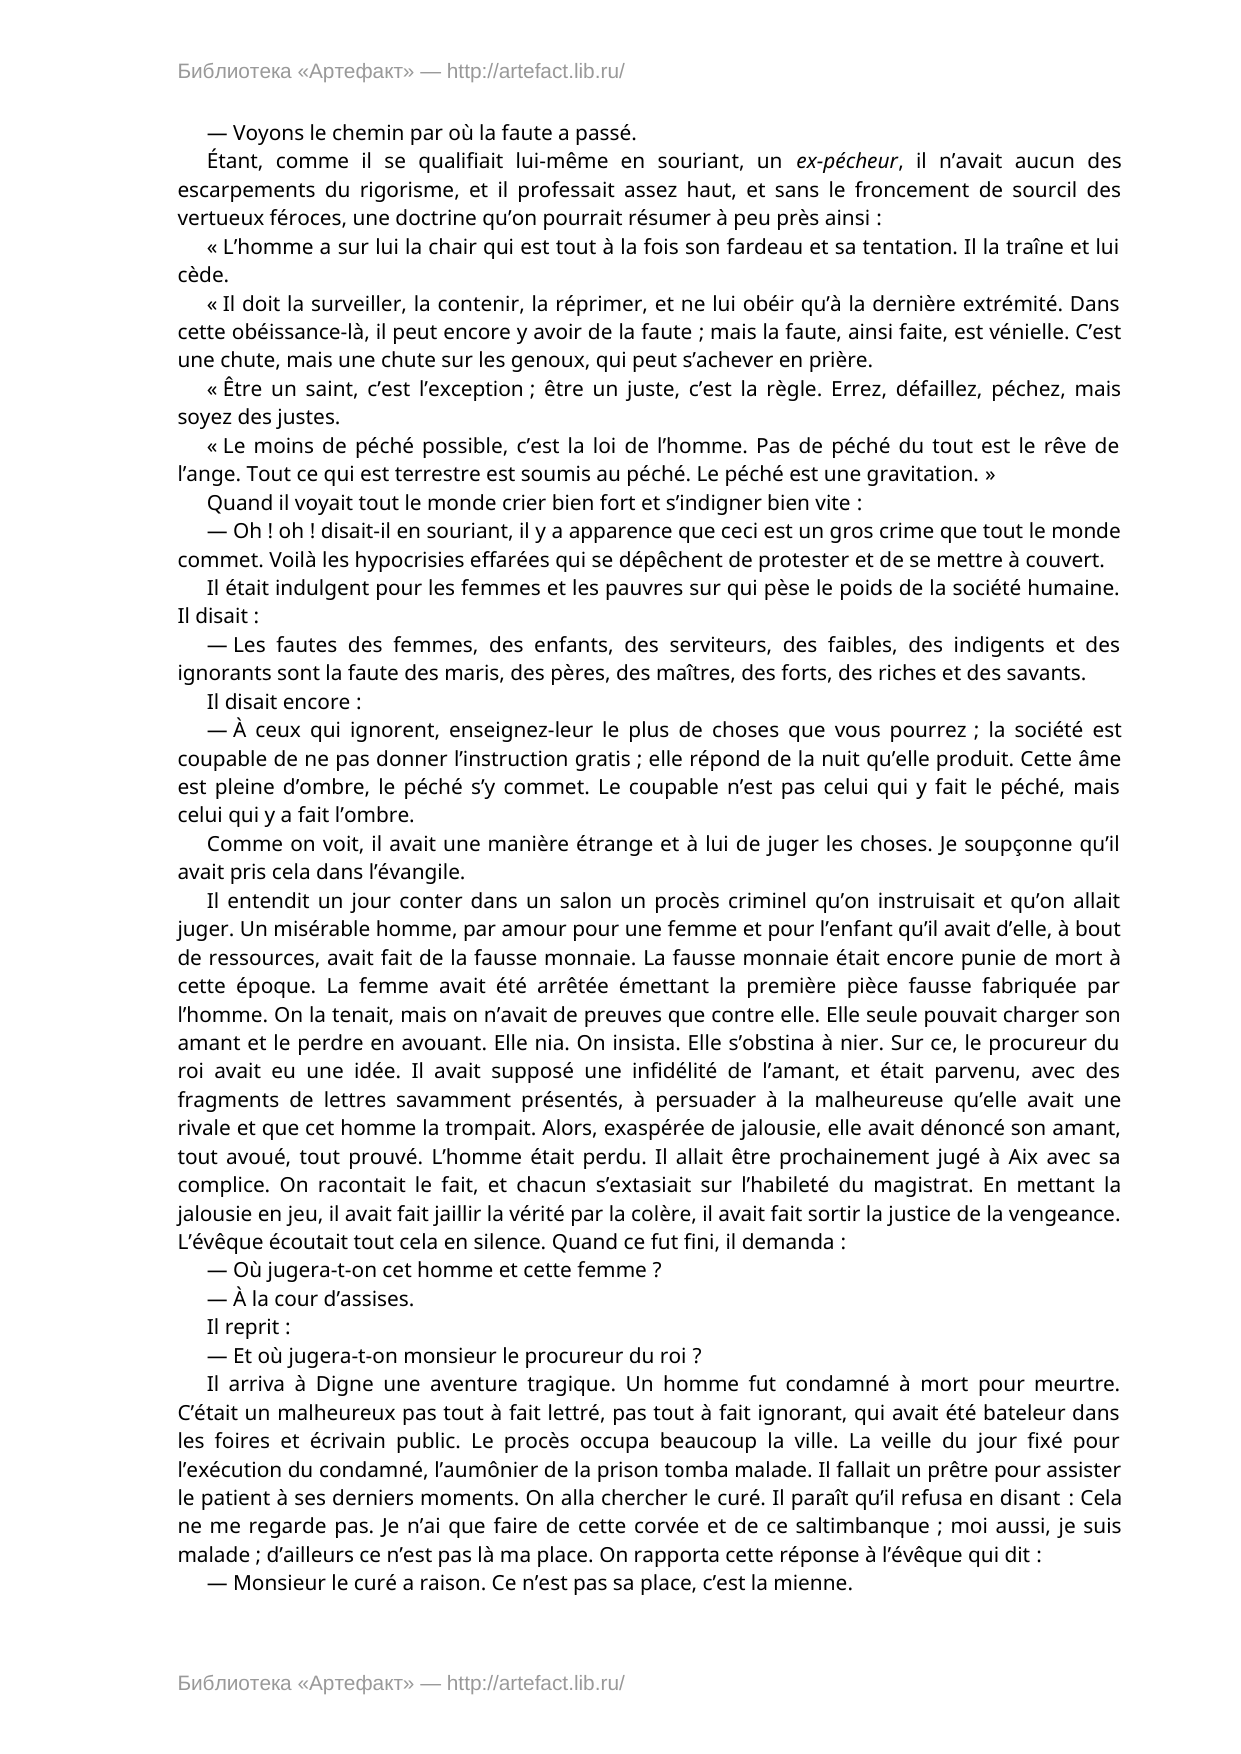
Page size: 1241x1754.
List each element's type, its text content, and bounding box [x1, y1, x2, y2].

text Il reprit : [177, 1312, 1122, 1341]
text — Oh ! oh ! disait-il en souriant, il y a apparence que ceci est un gros crime que tout le monde commet. Voilà les hypocrisies effarées qui se dépêchent de protester et de se mettre à couvert. [177, 516, 1122, 573]
text — À la cour d’assises. [177, 1284, 1122, 1312]
text Étant, comme il se qualifiait lui-même en souriant, un ex-pécheur, il n’avait aucun des escarpements du rigorisme, et il professait assez haut, et sans le froncement de sourcil des vertueux féroces, une doctrine qu’on pourrait résumer à peu près ainsi : [177, 147, 1122, 232]
text — Voyons le chemin par où la faute a passé. [177, 118, 1122, 147]
text Quand il voyait tout le monde crier bien fort et s’indigner bien vite : [177, 488, 1122, 516]
text — Et où jugera-t-on monsieur le procureur du roi ? [177, 1341, 1122, 1369]
text « Être un saint, c’est l’exception ; être un juste, c’est la règle. Errez, défaillez, péchez, mais soyez des justes. [177, 374, 1122, 431]
text Il entendit un jour conter dans un salon un procès criminel qu’on instruisait et qu’on allait juger. Un misérable homme, par amour pour une femme et pour l’enfant qu’il avait d’elle, à bout de ressources, avait fait de la fausse monnaie. La fausse monnaie était encore punie de mort à cette époque. La femme avait été arrêtée émettant la première pièce fausse fabriquée par l’homme. On la tenait, mais on n’avait de preuves que contre elle. Elle seule pouvait charger son amant et le perdre en avouant. Elle nia. On insista. Elle s’obstina à nier. Sur ce, le procureur du roi avait eu une idée. Il avait supposé une infidélité de l’amant, et était parvenu, avec des fragments de lettres savamment présentés, à persuader à la malheureuse qu’elle avait une rivale et que cet homme la trompait. Alors, exaspérée de jalousie, elle avait dénoncé son amant, tout avoué, tout prouvé. L’homme était perdu. Il allait être prochainement jugé à Aix avec sa complice. On racontait le fait, et chacun s’extasiait sur l’habileté du magistrat. En mettant la jalousie en jeu, il avait fait jaillir la vérité par la colère, il avait fait sortir la justice de la vengeance. L’évêque écoutait tout cela en silence. Quand ce fut fini, il demanda : [177, 886, 1122, 1256]
text — Où jugera-t-on cet homme et cette femme ? [177, 1256, 1122, 1284]
text « Le moins de péché possible, c’est la loi de l’homme. Pas de péché du tout est le rêve de l’ange. Tout ce qui est terrestre est soumis au péché. Le péché est une gravitation. » [177, 431, 1122, 488]
text Il disait encore : [177, 687, 1122, 715]
text — Monsieur le curé a raison. Ce n’est pas sa place, c’est la mienne. [177, 1568, 1122, 1597]
text Il était indulgent pour les femmes et les pauvres sur qui pèse le poids de la société humaine. Il disait : [177, 573, 1122, 630]
text Il arriva à Digne une aventure tragique. Un homme fut condamné à mort pour meurtre. C’était un malheureux pas tout à fait lettré, pas tout à fait ignorant, qui avait été bateleur dans les foires et écrivain public. Le procès occupa beaucoup la ville. La veille du jour fixé pour l’exécution du condamné, l’aumônier de la prison tomba malade. Il fallait un prêtre pour assister le patient à ses derniers moments. On alla chercher le curé. Il paraît qu’il refusa en disant : Cela ne me regarde pas. Je n’ai que faire de cette corvée et de ce saltimbanque ; moi aussi, je suis malade ; d’ailleurs ce n’est pas là ma place. On rapporta cette réponse à l’évêque qui dit : [177, 1369, 1122, 1568]
text Comme on voit, il avait une manière étrange et à lui de juger les choses. Je soupçonne qu’il avait pris cela dans l’évangile. [177, 829, 1122, 886]
text — À ceux qui ignorent, enseignez-leur le plus de choses que vous pourrez ; la société est coupable de ne pas donner l’instruction gratis ; elle répond de la nuit qu’elle produit. Cette âme est pleine d’ombre, le péché s’y commet. Le coupable n’est pas celui qui y fait le péché, mais celui qui y a fait l’ombre. [177, 715, 1122, 829]
text « Il doit la surveiller, la contenir, la réprimer, et ne lui obéir qu’à la dernière extrémité. Dans cette obéissance-là, il peut encore y avoir de la faute ; mais la faute, ainsi faite, est vénielle. C’est une chute, mais une chute sur les genoux, qui peut s’achever en prière. [177, 289, 1122, 374]
text — Les fautes des femmes, des enfants, des serviteurs, des faibles, des indigents et des ignorants sont la faute des maris, des pères, des maîtres, des forts, des riches et des savants. [177, 630, 1122, 687]
text « L’homme a sur lui la chair qui est tout à la fois son fardeau et sa tentation. Il la traîne et lui cède. [177, 232, 1122, 289]
